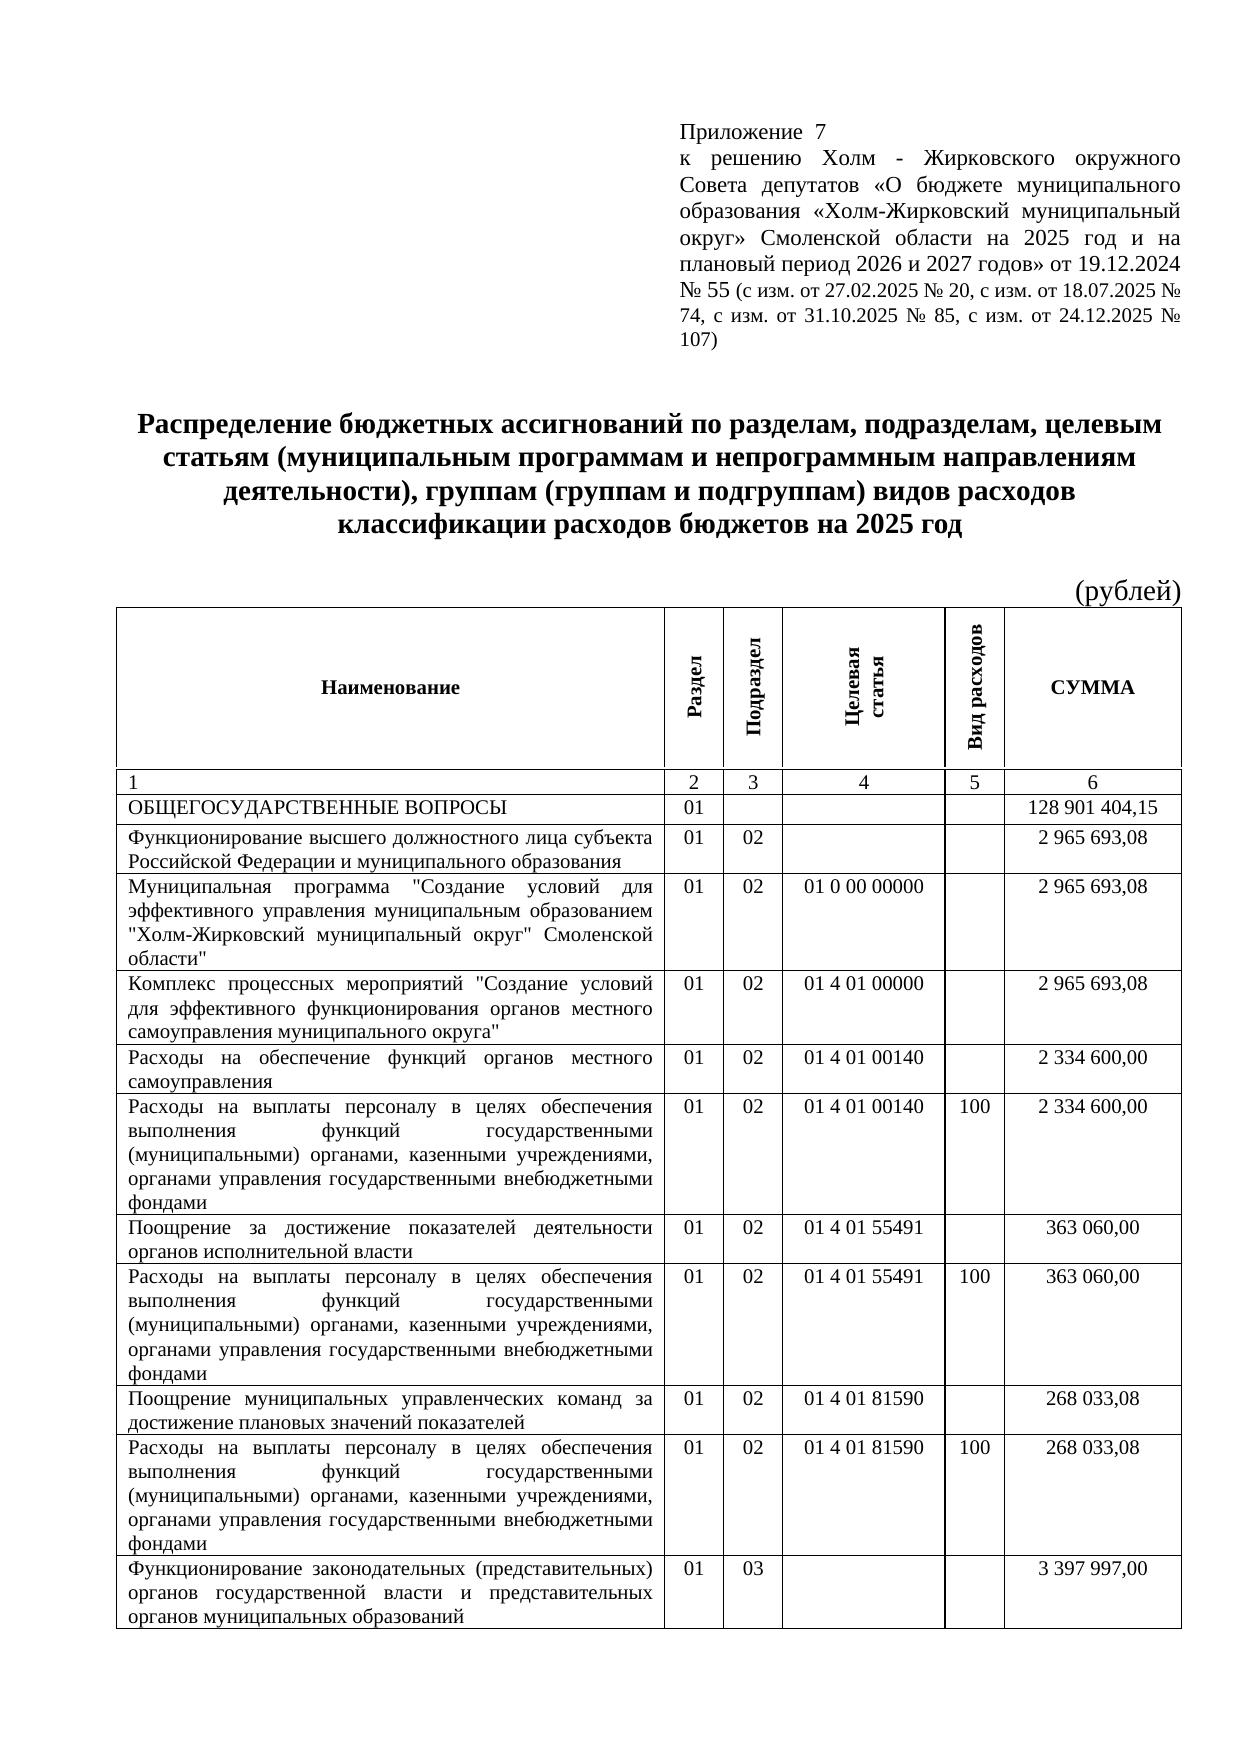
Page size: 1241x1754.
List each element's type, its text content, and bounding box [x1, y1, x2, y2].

table_cell Поощрение за достижение показателей деятельности органов исполнительной власти [117, 1215, 664, 1263]
table_cell 01 [665, 1386, 723, 1434]
table_header 2 [665, 770, 723, 794]
table_cell 100 [946, 1435, 1004, 1555]
table_header 1 [117, 770, 664, 794]
table_cell 02 [724, 1435, 782, 1555]
table_cell Функционирование законодательных (представительных) органов государственной власти и представительных органов муниципальных образований [117, 1556, 664, 1628]
table_cell 01 4 01 00140 [783, 1045, 944, 1093]
table_cell 02 [724, 1215, 782, 1263]
table_cell 01 4 01 55491 [783, 1215, 944, 1263]
table_cell 01 [665, 1045, 723, 1093]
table_cell [946, 1556, 1004, 1628]
table_cell [783, 1556, 944, 1628]
table_cell 128 901 404,15 [1005, 795, 1181, 824]
table_cell [946, 971, 1004, 1043]
table_cell 2 965 693,08 [1005, 971, 1181, 1043]
table_cell 2 965 693,08 [1005, 825, 1181, 873]
table_cell [946, 825, 1004, 873]
table_cell 01 [665, 795, 723, 824]
table_cell 01 [665, 1556, 723, 1628]
table_cell 01 [665, 1435, 723, 1555]
table_header СУММА [1005, 608, 1181, 767]
table_cell Муниципальная программа "Создание условий для эффективного управления муниципальным образованием "Холм-Жирковский муниципальный округ" Смоленской области" [117, 874, 664, 970]
table_cell 01 [665, 874, 723, 970]
table_cell 01 [665, 971, 723, 1043]
table_cell 02 [724, 971, 782, 1043]
table_cell Расходы на обеспечение функций органов местного самоуправления [117, 1045, 664, 1093]
table_cell [724, 795, 782, 824]
table_cell 02 [724, 1386, 782, 1434]
text (рублей) [118, 573, 1181, 607]
table_cell 01 [665, 1094, 723, 1214]
table_header 5 [946, 770, 1004, 794]
table_cell 268 033,08 [1005, 1386, 1181, 1434]
text к решению Холм - Жирковского окружного Совета депутатов «О бюджете муниципального образования «Холм-Жирковский муниципальный округ» Смоленской области на 2025 год и на плановый период 2026 и 2027 годов» от 19.12.2024 № 55 (с изм. от 27.02.2025 № 20, с изм. от 18.07.2025 № 74, с изм. от 31.10.2025 № 85, с изм. от 24.12.2025 № 107) [679, 144, 1181, 351]
table_cell 02 [724, 1045, 782, 1093]
table_cell 363 060,00 [1005, 1215, 1181, 1263]
table_cell 363 060,00 [1005, 1264, 1181, 1384]
table_header 3 [724, 770, 782, 794]
table_cell [946, 874, 1004, 970]
table_cell 100 [946, 1094, 1004, 1214]
table_cell [783, 825, 944, 873]
table_cell 01 4 01 00140 [783, 1094, 944, 1214]
table_cell 02 [724, 825, 782, 873]
text Приложение 7 [679, 118, 1181, 144]
table_cell [946, 795, 1004, 824]
table_cell Поощрение муниципальных управленческих команд за достижение плановых значений показателей [117, 1386, 664, 1434]
table_header Целевая статья [783, 608, 944, 767]
table_header 6 [1005, 770, 1181, 794]
table_cell 01 4 01 00000 [783, 971, 944, 1043]
table_header Наименование [117, 608, 664, 767]
table_cell 01 [665, 1215, 723, 1263]
table_cell 2 334 600,00 [1005, 1045, 1181, 1093]
table_cell 01 0 00 00000 [783, 874, 944, 970]
table_cell 03 [724, 1556, 782, 1628]
table_header Вид расходов [946, 608, 1004, 767]
text Распределение бюджетных ассигнований по разделам, подразделам, целевым статьям (муниципальным программам и непрограммным направлениям деятельности), группам (группам и подгруппам) видов расходов классификации расходов бюджетов на 2025 год [118, 406, 1181, 540]
table_cell 01 4 01 55491 [783, 1264, 944, 1384]
table_cell 2 965 693,08 [1005, 874, 1181, 970]
table_cell 2 334 600,00 [1005, 1094, 1181, 1214]
table_cell 01 4 01 81590 [783, 1435, 944, 1555]
table_cell 01 [665, 1264, 723, 1384]
table_cell Функционирование высшего должностного лица субъекта Российской Федерации и муниципального образования [117, 825, 664, 873]
table_cell Комплекс процессных мероприятий "Создание условий для эффективного функционирования органов местного самоуправления муниципального округа" [117, 971, 664, 1043]
table_cell 268 033,08 [1005, 1435, 1181, 1555]
table_cell 02 [724, 874, 782, 970]
table_header 4 [783, 770, 944, 794]
table_cell [946, 1045, 1004, 1093]
table_cell 01 [665, 825, 723, 873]
table_cell 02 [724, 1094, 782, 1214]
table_cell [946, 1215, 1004, 1263]
table_cell ОБЩЕГОСУДАРСТВЕННЫЕ ВОПРОСЫ [117, 795, 664, 824]
table_cell 100 [946, 1264, 1004, 1384]
table_header Подраздел [724, 608, 782, 767]
table_header Раздел [665, 608, 723, 767]
table_cell [946, 1386, 1004, 1434]
table_cell 01 4 01 81590 [783, 1386, 944, 1434]
table_cell [783, 795, 944, 824]
table_cell 02 [724, 1264, 782, 1384]
table_cell 3 397 997,00 [1005, 1556, 1181, 1628]
